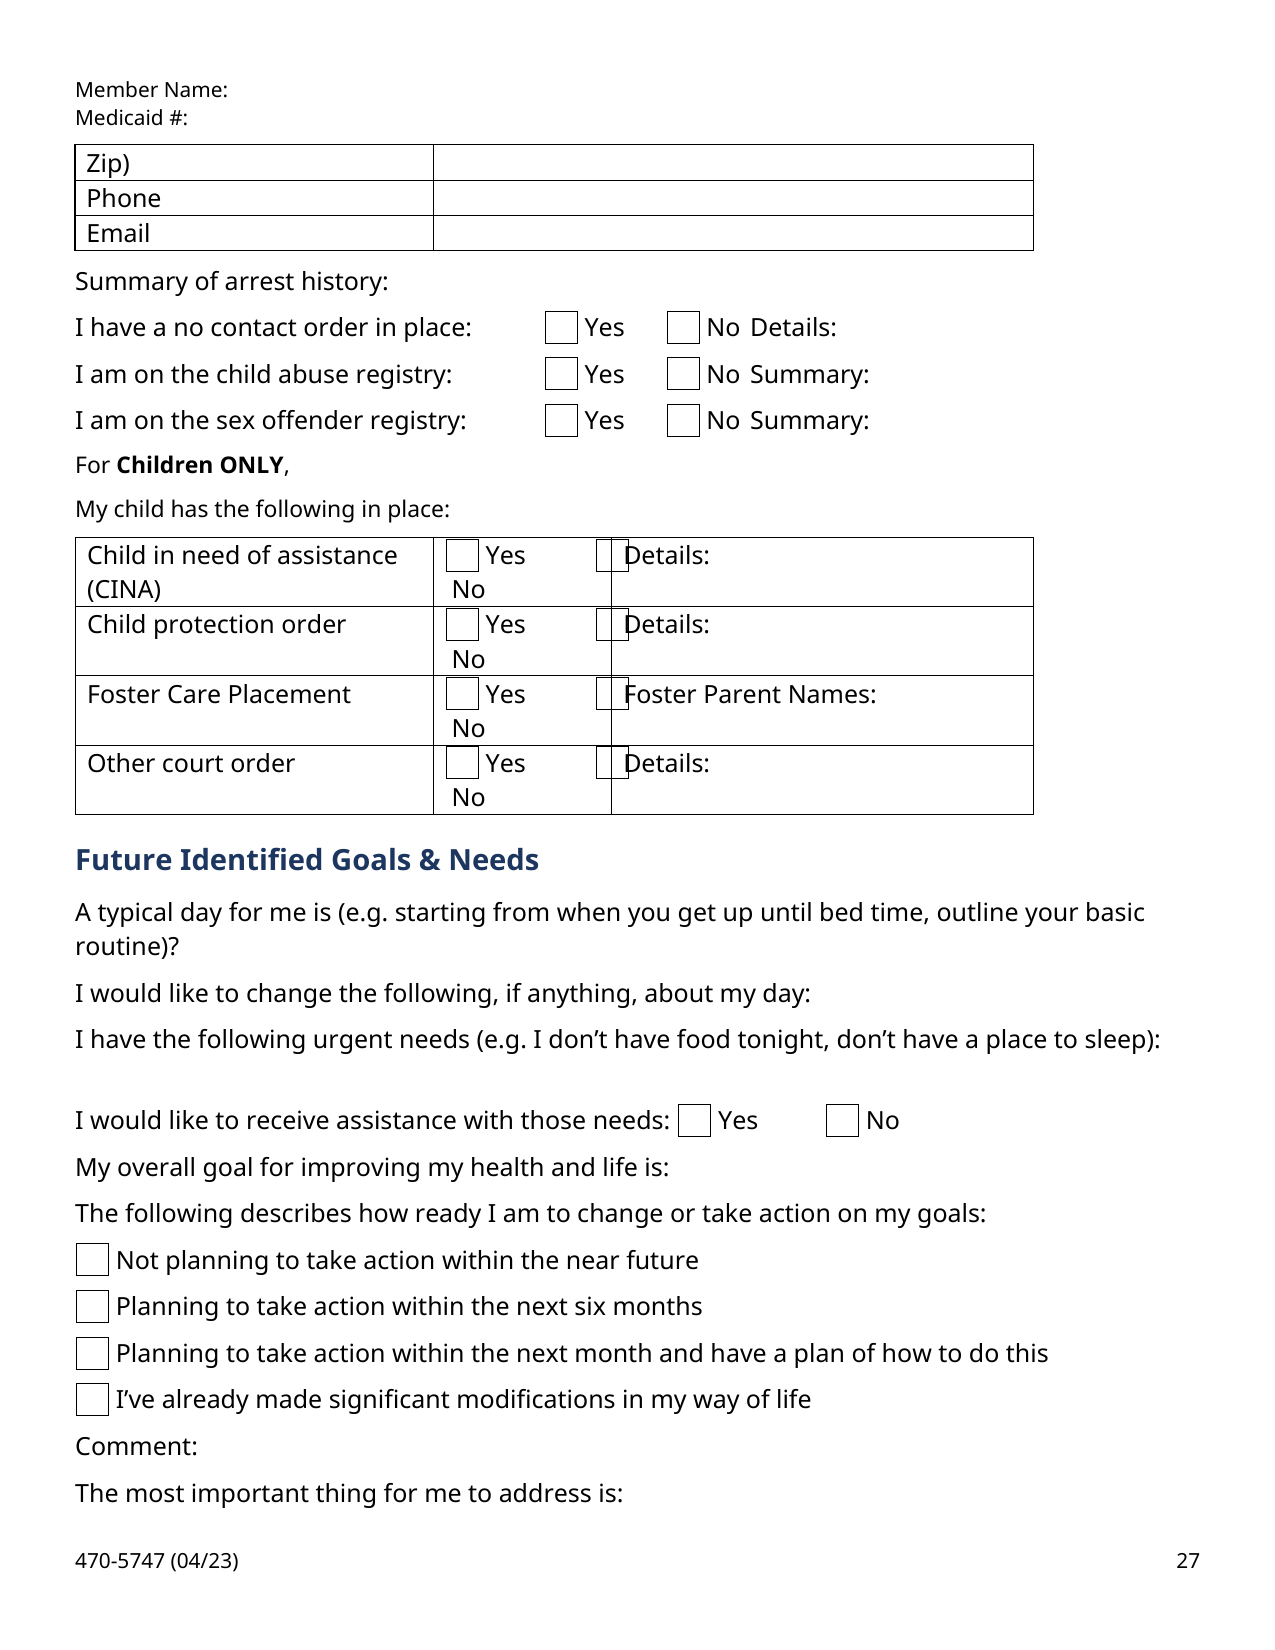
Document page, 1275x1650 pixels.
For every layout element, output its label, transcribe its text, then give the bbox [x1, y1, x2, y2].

table_cell Yes No [434, 746, 611, 814]
table_cell Yes No [434, 676, 611, 744]
table_cell Email [76, 216, 433, 250]
table_cell Details: [612, 607, 1033, 675]
text My overall goal for improving my health and life is: [75, 1149, 1200, 1183]
text Summary of arrest history: [75, 263, 1200, 297]
table_header Yes No [434, 538, 611, 606]
text For Children ONLY, [75, 449, 1200, 481]
table_cell Foster Care Placement [76, 676, 433, 744]
table_cell Yes No [434, 607, 611, 675]
table_cell Phone [76, 181, 433, 214]
text My child has the following in place: [75, 493, 1200, 524]
text I would like to receive assistance with those needs: Yes No [75, 1103, 1200, 1137]
text Planning to take action within the next month and have a plan of how to do this [75, 1336, 1200, 1370]
text The most important thing for me to address is: [75, 1475, 1200, 1509]
text I have a no contact order in place: Yes No Details: [75, 310, 1200, 344]
subtitle Future Identified Goals & Needs [75, 840, 1200, 879]
table_cell Details: [612, 746, 1033, 814]
table_cell Foster Parent Names: [612, 676, 1033, 744]
table_cell [434, 216, 1033, 250]
text Comment: [75, 1429, 1200, 1463]
text I’ve already made significant modifications in my way of life [75, 1382, 1200, 1416]
text I am on the child abuse registry: Yes No Summary: [75, 356, 1200, 390]
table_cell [76, 145, 433, 179]
text Planning to take action within the next six months [75, 1289, 1200, 1323]
text Not planning to take action within the near future [75, 1242, 1200, 1277]
table_cell Other court order [76, 746, 433, 814]
table_cell [434, 181, 1033, 214]
table_header Details: [612, 538, 1033, 606]
table_header Child in need of assistance (CINA) [76, 538, 433, 606]
table_cell Child protection order [76, 607, 433, 675]
text I have the following urgent needs (e.g. I don’t have food tonight, don’t have a place to sleep): [75, 1022, 1200, 1090]
text I would like to change the following, if anything, about my day: [75, 976, 1200, 1010]
text I am on the sex offender registry: Yes No Summary: [75, 403, 1200, 437]
text A typical day for me is (e.g. starting from when you get up until bed time, outline your basic routine)? [75, 895, 1200, 963]
table_cell [434, 145, 1033, 179]
text The following describes how ready I am to change or take action on my goals: [75, 1196, 1200, 1230]
